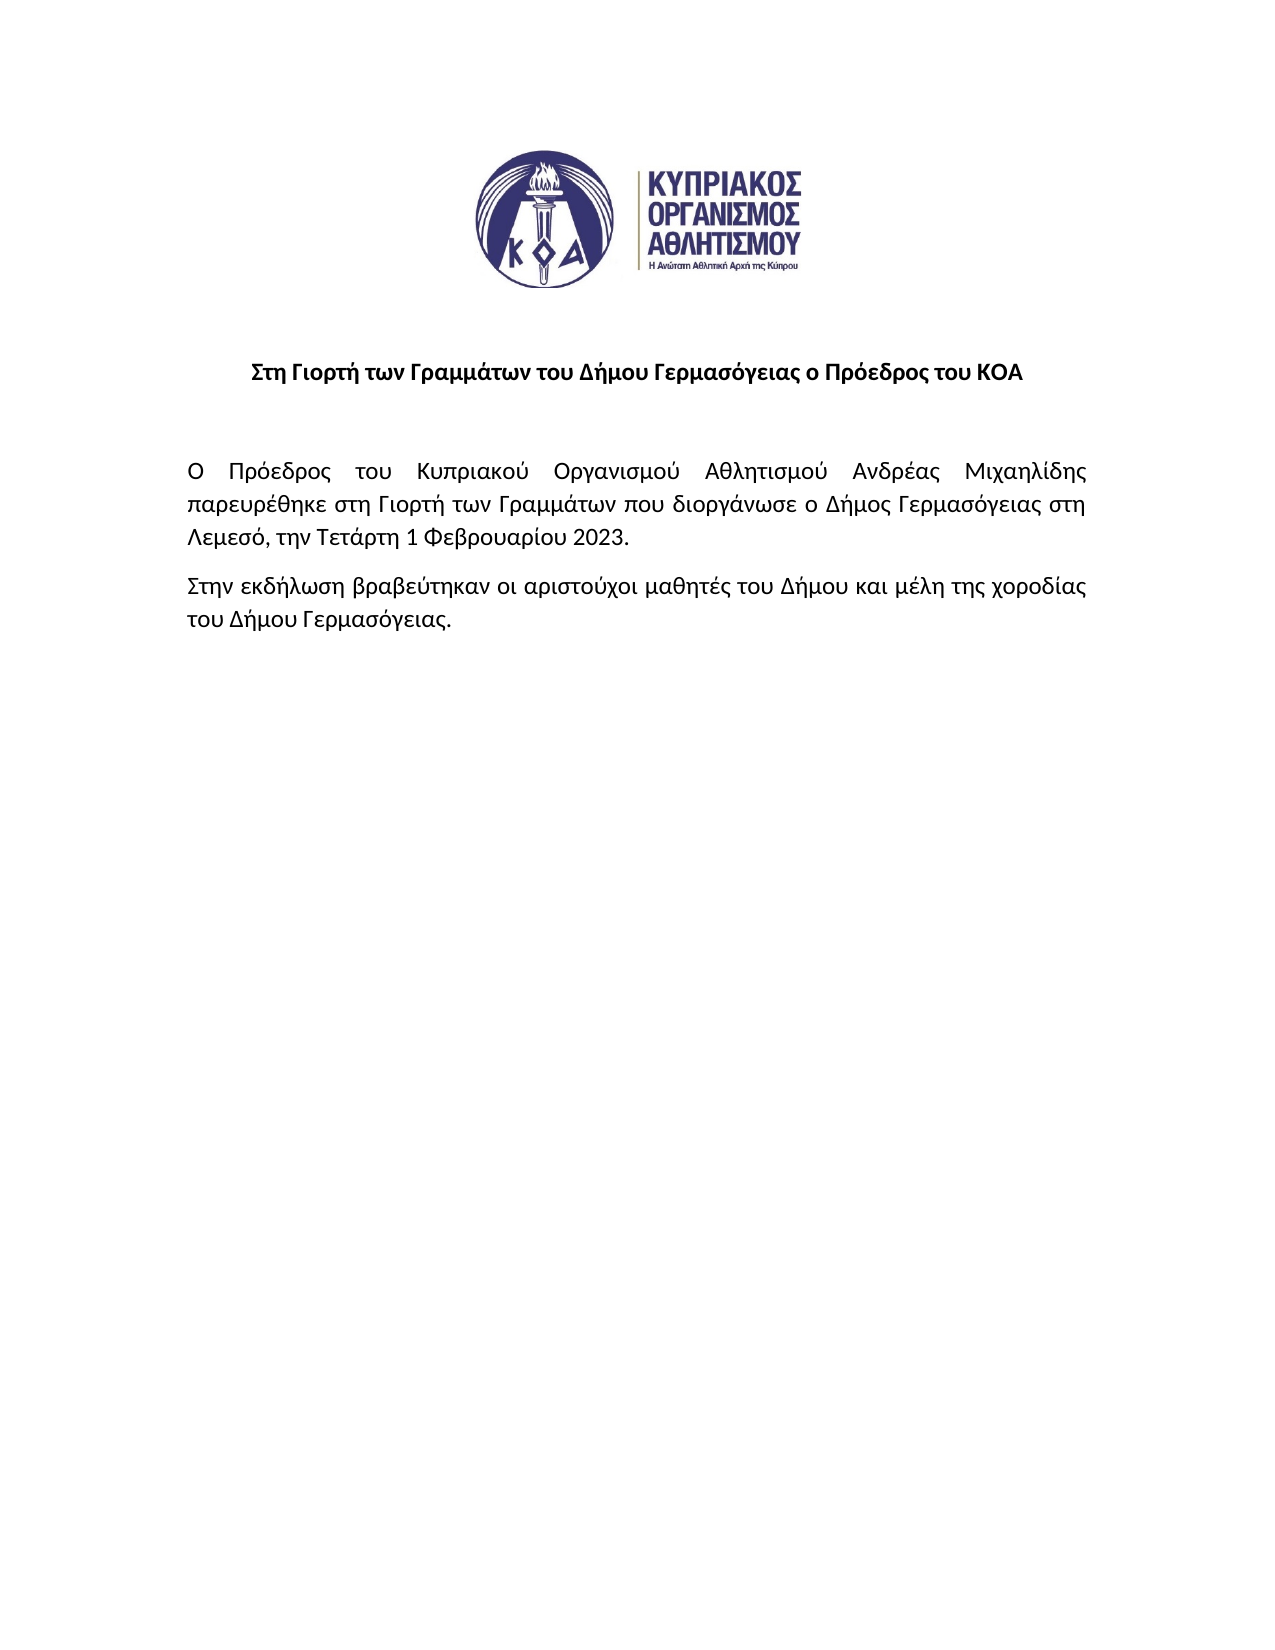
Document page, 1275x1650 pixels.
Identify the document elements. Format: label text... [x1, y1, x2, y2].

picture [473, 150, 802, 288]
text Ο Πρόεδρος του Κυπριακού Οργανισμού Αθλητισμού Ανδρέας Μιχαηλίδης παρευρέθηκε στη Γιορτή των Γραμμάτων που διοργάνωσε ο Δήμος Γερμασόγειας στη Λεμεσό, την Τετάρτη 1 Φεβρουαρίου 2023. [187, 455, 1087, 551]
text Στη Γιορτή των Γραμμάτων του Δήμου Γερμασόγειας ο Πρόεδρος του ΚΟΑ [187, 356, 1087, 386]
text Στην εκδήλωση βραβεύτηκαν οι αριστούχοι μαθητές του Δήμου και μέλη της χοροδίας του Δήμου Γερμασόγειας. [187, 571, 1087, 634]
